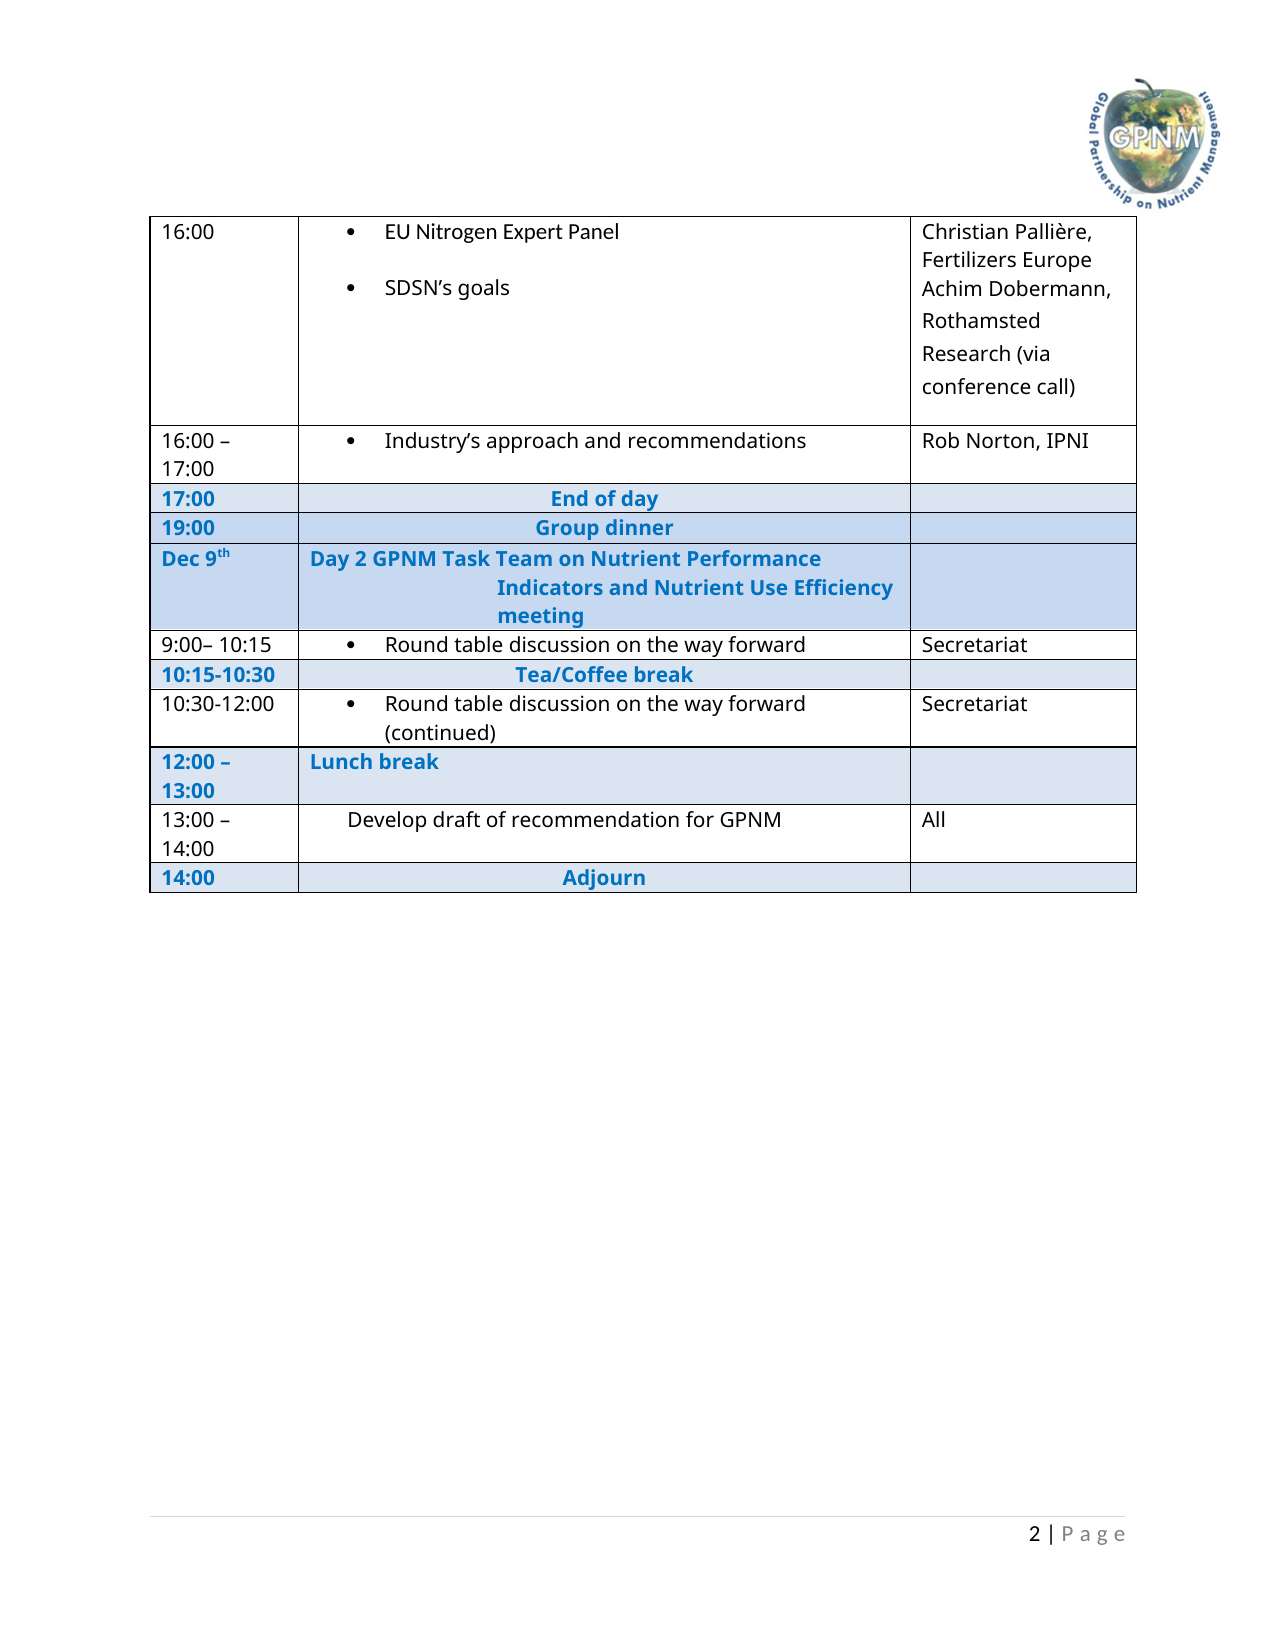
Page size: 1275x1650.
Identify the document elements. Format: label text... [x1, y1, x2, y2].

table_cell Round table discussion on the way forward [299, 631, 910, 659]
table_cell 16:00 – 17:00 [151, 426, 298, 483]
table_cell 13:00 – 14:00 [151, 805, 298, 862]
table_cell 9:00– 10:15 [151, 631, 298, 659]
table_cell Group dinner [299, 513, 910, 543]
table_cell [911, 513, 1136, 543]
table_cell 15:00 – 16:00 [151, 217, 298, 425]
table_cell Day 2 GPNM Task Team on Nutrient Performance Indicators and Nutrient Use Efficiency meeting [299, 544, 910, 629]
table_cell Rob Norton, IPNI [911, 426, 1136, 483]
table_cell Tea/Coffee break [299, 660, 910, 688]
table_cell Related initiatives: EU Nitrogen Expert Panel SDSN’s goals [299, 217, 910, 425]
table_cell Industry’s approach and recommendations [299, 426, 910, 483]
table_cell [911, 748, 1136, 804]
table_cell 10:30-12:00 [151, 690, 298, 746]
table_cell Adjourn [299, 863, 910, 892]
table_cell Dec 9th [151, 544, 298, 629]
table_cell 17:00 [151, 484, 298, 512]
table_cell 10:15-10:30 [151, 660, 298, 688]
table_cell [911, 544, 1136, 629]
table_cell All [911, 805, 1136, 862]
table_cell 14:00 [151, 863, 298, 892]
table_cell 12:00 – 13:00 [151, 748, 298, 804]
table_cell Christian Pallière, Fertilizers Europe Achim Dobermann, Rothamsted Research (via conference call) [911, 217, 1136, 425]
table_cell End of day [299, 484, 910, 512]
picture [1079, 75, 1229, 216]
table_cell Round table discussion on the way forward (continued) [299, 690, 910, 746]
table_cell [911, 660, 1136, 688]
table_cell Develop draft of recommendation for GPNM [299, 805, 910, 862]
table_cell Secretariat [911, 631, 1136, 659]
table_cell 19:00 [151, 513, 298, 543]
table_cell [911, 484, 1136, 512]
table_cell Lunch break [299, 748, 910, 804]
table_cell Secretariat [911, 690, 1136, 746]
table_cell [911, 863, 1136, 892]
